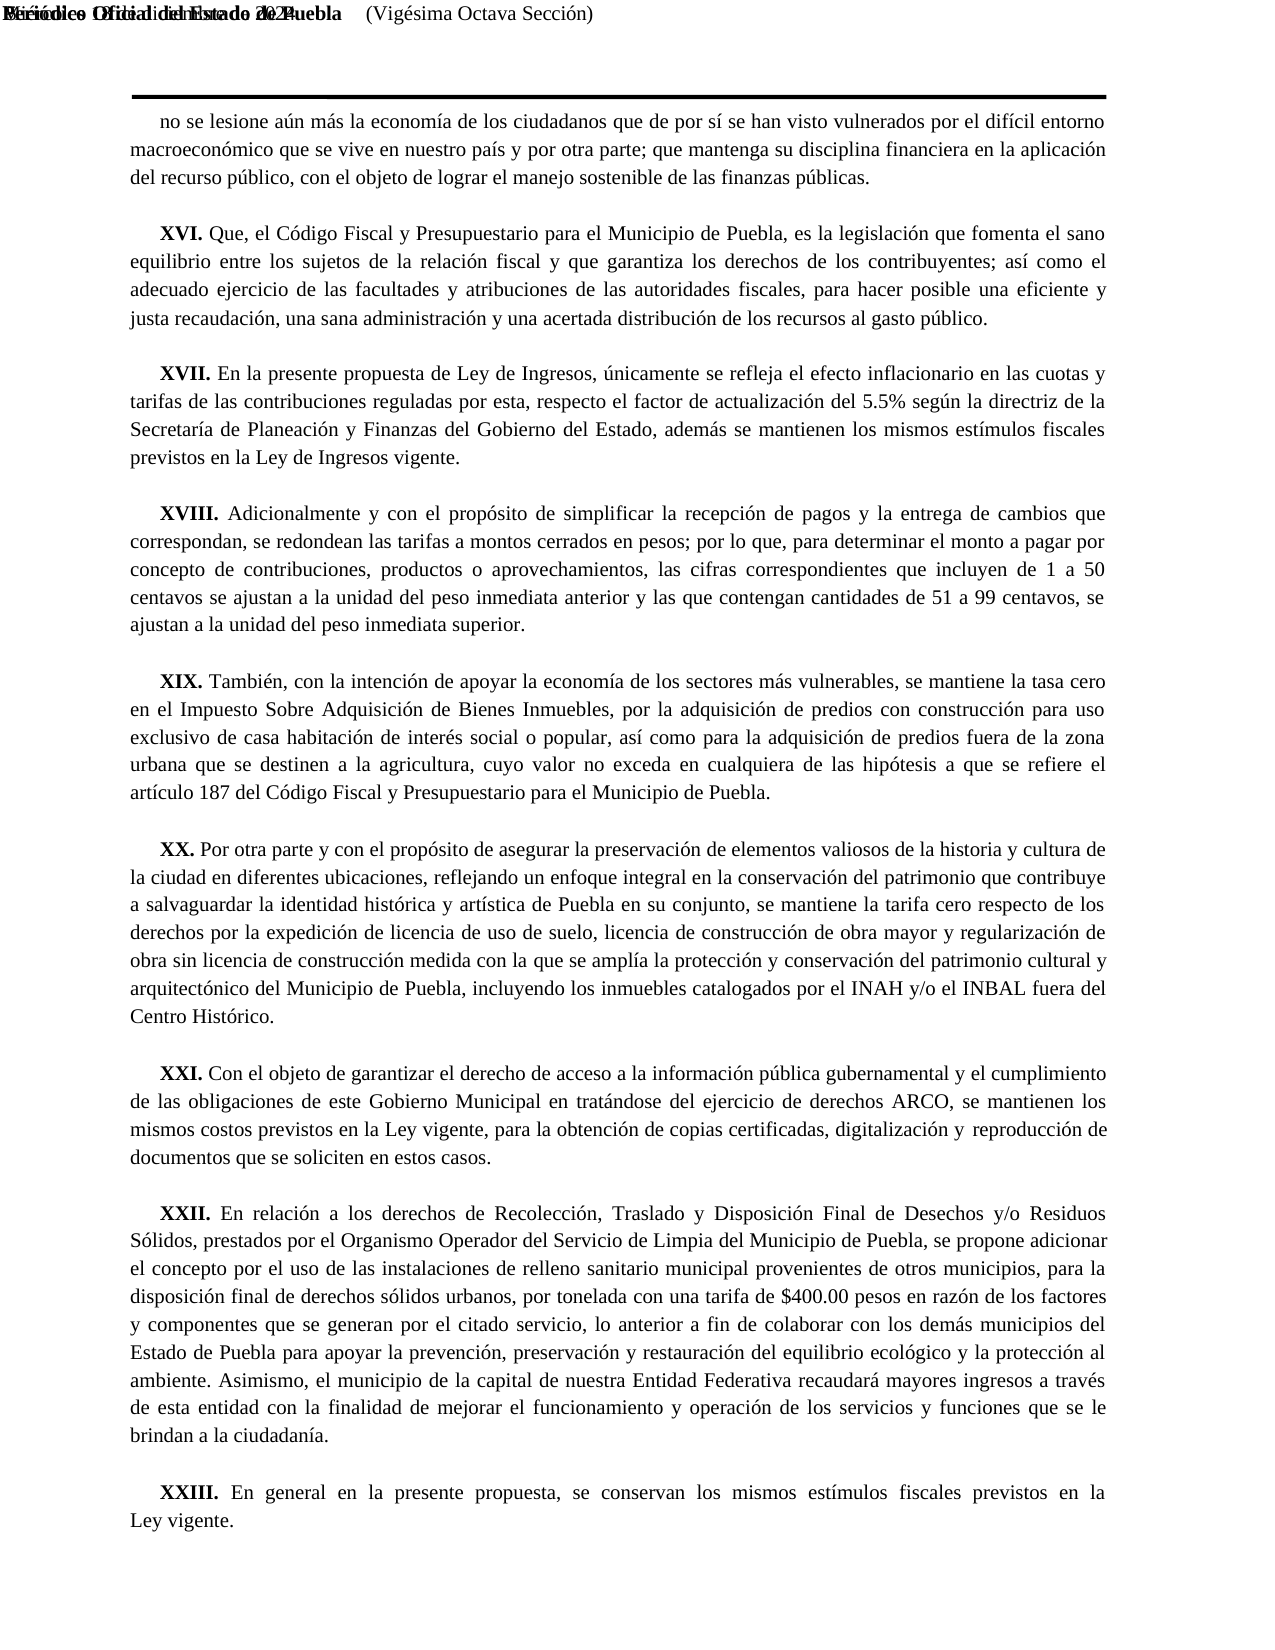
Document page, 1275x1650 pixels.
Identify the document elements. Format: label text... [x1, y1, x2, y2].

list Con el objeto de garantizar el derecho de acceso a la información pública gubernamental y el cumplimiento de las obligaciones de este Gobierno Municipal en tratándose del ejercicio de derechos ARCO, se mantienen los mismos costos previstos en la Ley vigente, para la obtención de copias certificadas, digitalización y reproducción de documentos que se soliciten en estos casos. [130, 1060, 1108, 1169]
list Adicionalmente y con el propósito de simplificar la recepción de pagos y la entrega de cambios que correspondan, se redondean las tarifas a montos cerrados en pesos; por lo que, para determinar el monto a pagar por concepto de contribuciones, productos o aprovechamientos, las cifras correspondientes que incluyen de 1 a 50 centavos se ajustan a la unidad del peso inmediata anterior y las que contengan cantidades de 51 a 99 centavos, se ajustan a la unidad del peso inmediata superior. [130, 501, 1107, 636]
list También, con la intención de apoyar la economía de los sectores más vulnerables, se mantiene la tasa cero en el Impuesto Sobre Adquisición de Bienes Inmuebles, por la adquisición de predios con construcción para uso exclusivo de casa habitación de interés social o popular, así como para la adquisición de predios fuera de la zona urbana que se destinen a la agricultura, cuyo valor no exceda en cualquiera de las hipótesis a que se refiere el artículo 187 del Código Fiscal y Presupuestario para el Municipio de Puebla. [130, 669, 1107, 804]
text no se lesione aún más la economía de los ciudadanos que de por sí se han visto vulnerados por el difícil entorno macroeconómico que se vive en nuestro país y por otra parte; que mantenga su disciplina financiera en la aplicación del recurso público, con el objeto de lograr el manejo sostenible de las finanzas públicas. [130, 109, 1107, 189]
list En relación a los derechos de Recolección, Traslado y Disposición Final de Desechos y/o Residuos Sólidos, prestados por el Organismo Operador del Servicio de Limpia del Municipio de Puebla, se propone adicionar el concepto por el uso de las instalaciones de relleno sanitario municipal provenientes de otros municipios, para la disposición final de derechos sólidos urbanos, por tonelada con una tarifa de $400.00 pesos en razón de los factores y componentes que se generan por el citado servicio, lo anterior a fin de colaborar con los demás municipios del Estado de Puebla para apoyar la prevención, preservación y restauración del equilibrio ecológico y la protección al ambiente. Asimismo, el municipio de la capital de nuestra Entidad Federativa recaudará mayores ingresos a través de esta entidad con la finalidad de mejorar el funcionamiento y operación de los servicios y funciones que se le brindan a la ciudadanía. [130, 1201, 1108, 1447]
list En la presente propuesta de Ley de Ingresos, únicamente se refleja el efecto inflacionario en las cuotas y tarifas de las contribuciones reguladas por esta, respecto el factor de actualización del 5.5% según la directriz de la Secretaría de Planeación y Finanzas del Gobierno del Estado, además se mantienen los mismos estímulos fiscales previstos en la Ley de Ingresos vigente. [130, 361, 1107, 469]
list En general en la presente propuesta, se conservan los mismos estímulos fiscales previstos en la Ley vigente. [130, 1480, 1105, 1532]
list Que, el Código Fiscal y Presupuestario para el Municipio de Puebla, es la legislación que fomenta el sano equilibrio entre los sujetos de la relación fiscal y que garantiza los derechos de los contribuyentes; así como el adecuado ejercicio de las facultades y atribuciones de las autoridades fiscales, para hacer posible una eficiente y justa recaudación, una sana administración y una acertada distribución de los recursos al gasto público. [130, 221, 1107, 329]
list Por otra parte y con el propósito de asegurar la preservación de elementos valiosos de la historia y cultura de la ciudad en diferentes ubicaciones, reflejando un enfoque integral en la conservación del patrimonio que contribuye a salvaguardar la identidad histórica y artística de Puebla en su conjunto, se mantiene la tarifa cero respecto de los derechos por la expedición de licencia de uso de suelo, licencia de construcción de obra mayor y regularización de obra sin licencia de construcción medida con la que se amplía la protección y conservación del patrimonio cultural y arquitectónico del Municipio de Puebla, incluyendo los inmuebles catalogados por el INAH y/o el INBAL fuera del Centro Histórico. [130, 837, 1107, 1028]
